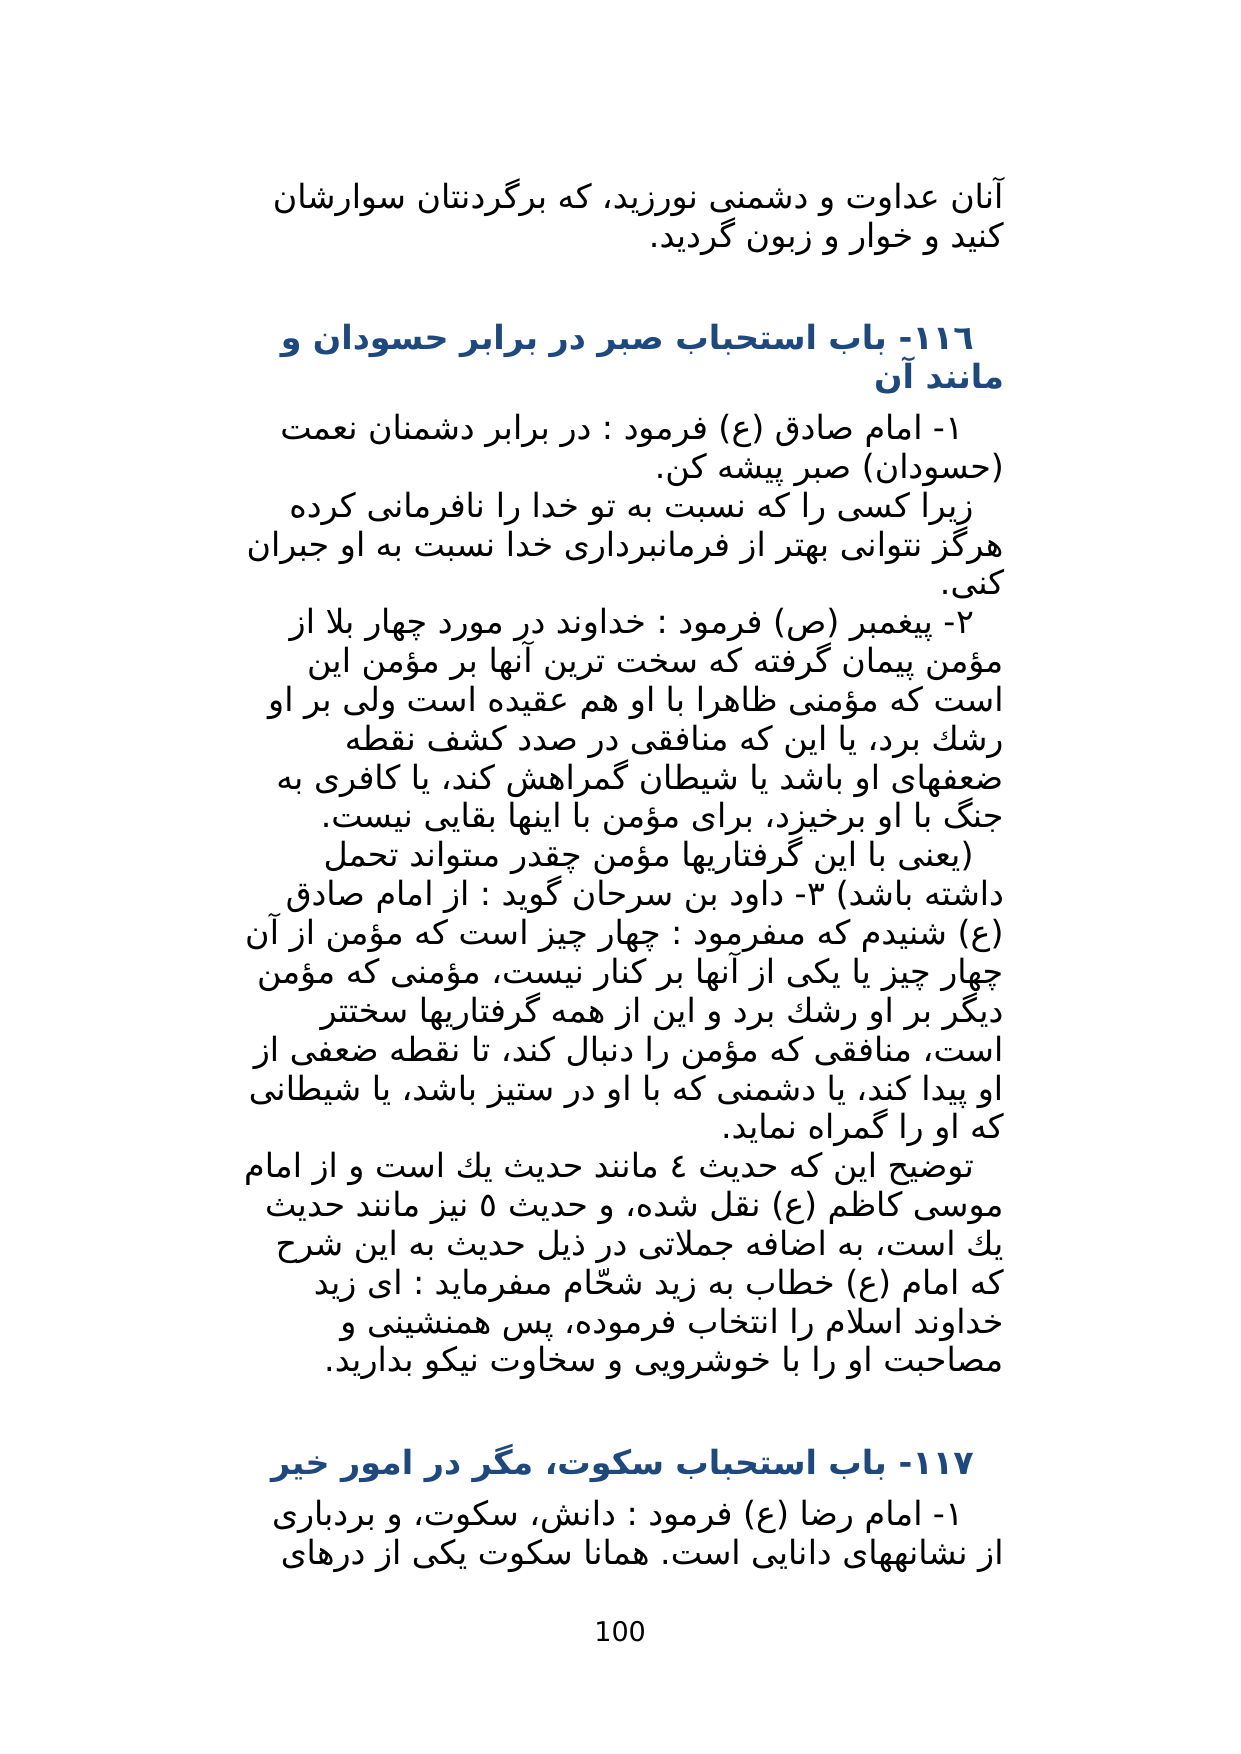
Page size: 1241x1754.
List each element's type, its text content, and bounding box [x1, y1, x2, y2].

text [236, 177, 1004, 255]
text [236, 1494, 1004, 1572]
text زيرا كسى را كه نسبت به تو خدا را نافرمانى كرده هرگز نتوانى بهتر از فرمانبردارى خدا نسبت به او جبران كنى. [236, 486, 1004, 603]
subtitle ١١٦- باب استحباب صبر در برابر حسودان و مانند آن‏ [236, 318, 1004, 396]
text (يعنى با اين گرفتاريها مؤمن چقدر مى‏تواند تحمل داشته باشد) ٣- داود بن سرحان گويد : از امام صادق (ع) شنيدم كه مى‏فرمود : چهار چيز است كه مؤمن از آن چهار چيز يا يكى از آنها بر كنار نيست، مؤمنى كه مؤمن ديگر بر او رشك برد و اين از همه گرفتاريها سخت‏تر است، منافقى كه مؤمن را دنبال كند، تا نقطه ضعفى از او پيدا كند، يا دشمنى كه با او در ستيز باشد، يا شيطانى كه او را گمراه نمايد. [236, 836, 1004, 1147]
subtitle ١١٧- باب استحباب سكوت، مگر در امور خير [236, 1443, 1004, 1482]
text ١- امام صادق (ع) فرمود : در برابر دشمنان نعمت (حسودان) صبر پيشه كن. [236, 408, 1004, 486]
text توضيح اين كه حديث ٤ مانند حديث يك است و از امام موسى كاظم (ع) نقل شده، و حديث ٥ نيز مانند حديث يك است، به اضافه جملاتى در ذيل حديث به اين شرح كه امام (ع) خطاب به زيد شحّام مى‏فرمايد : اى زيد خداوند اسلام را انتخاب فرموده، پس همنشينى و مصاحبت او را با خوشرويى و سخاوت نيكو بداريد. [236, 1147, 1004, 1380]
text ٢- پيغمبر (ص) فرمود : خداوند در مورد چهار بلا از مؤمن پيمان گرفته كه سخت ‏ترين آنها بر مؤمن اين است كه مؤمنى ظاهرا با او هم عقيده است ولى بر او رشك برد، يا اين كه منافقى در صدد كشف نقطه ضعفهاى او باشد يا شيطان گمراهش كند، يا كافرى به جنگ با او برخيزد، براى مؤمن با اينها بقايى نيست. [236, 603, 1004, 836]
